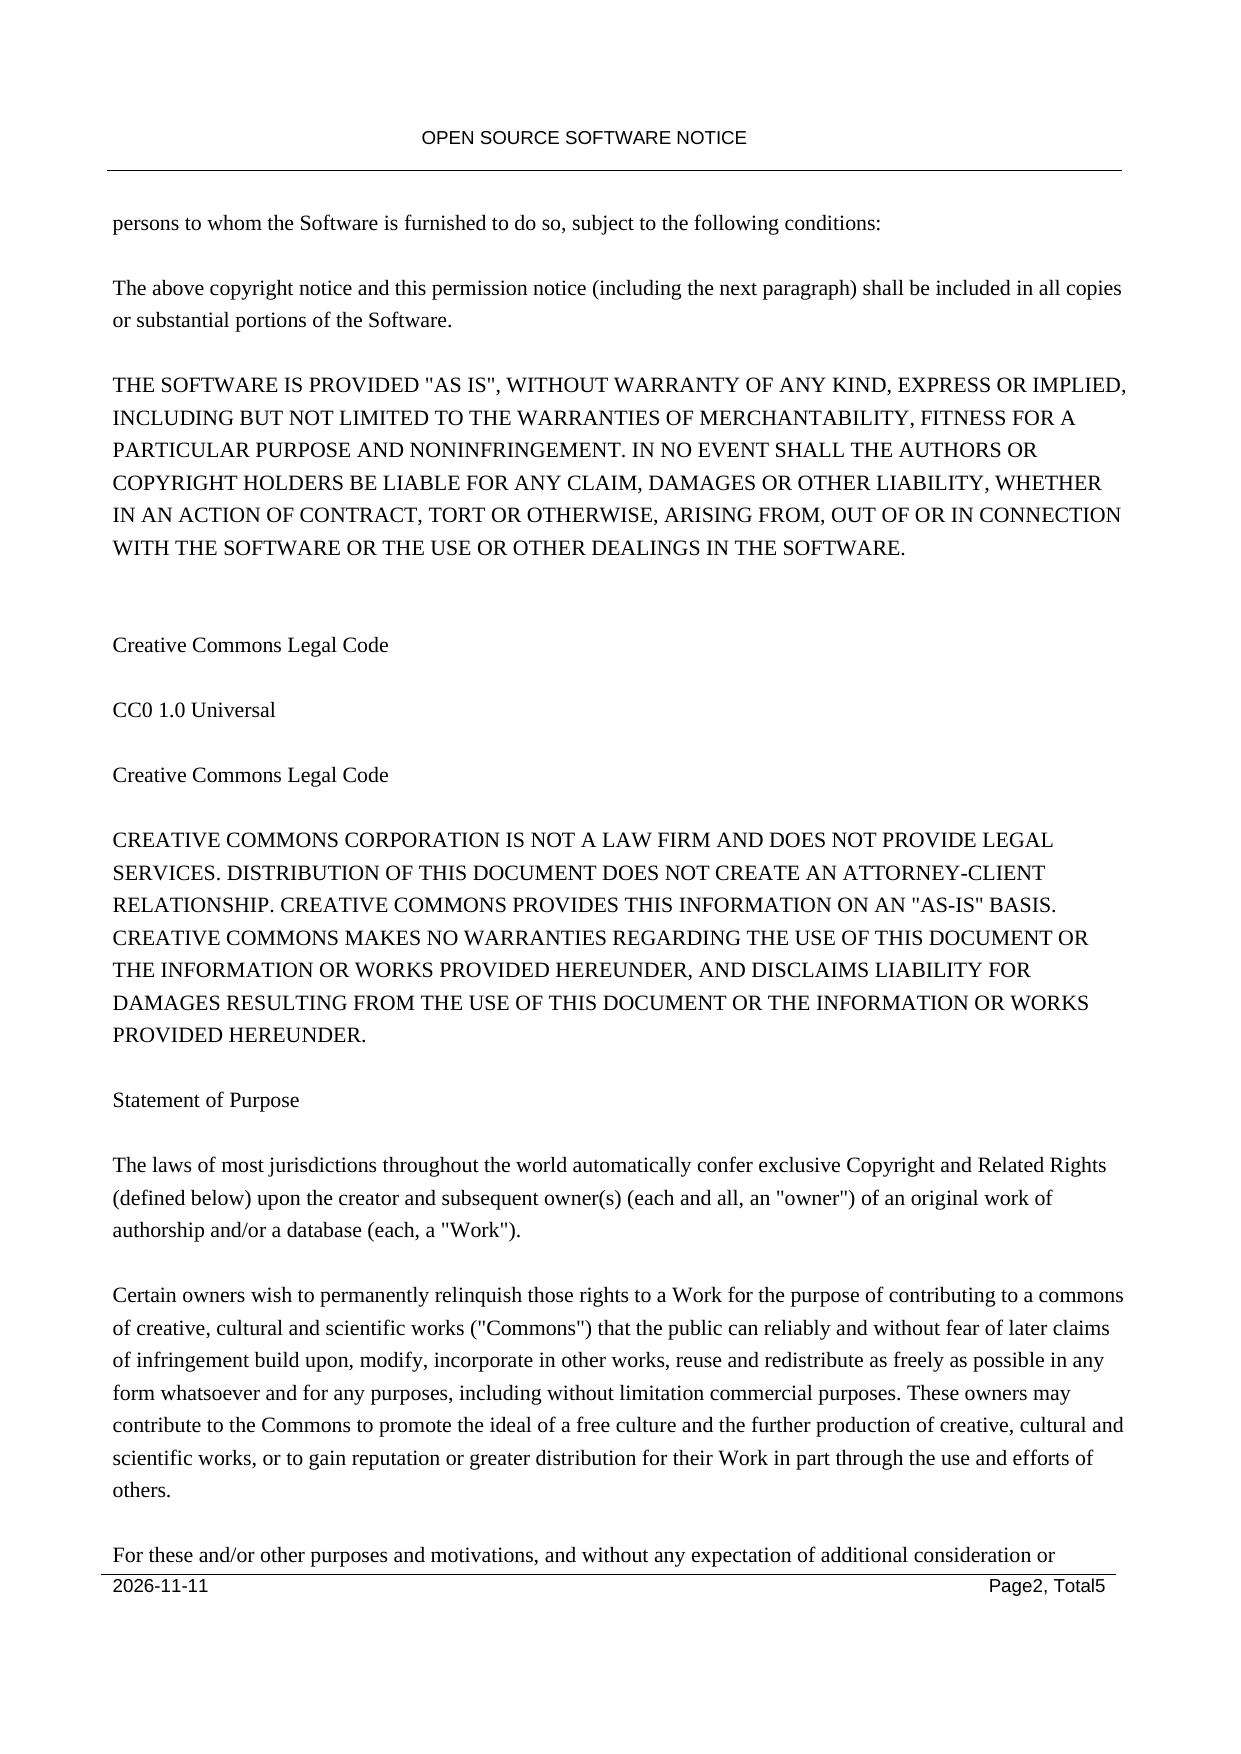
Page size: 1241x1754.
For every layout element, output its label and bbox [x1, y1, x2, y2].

text [112, 206, 1128, 1571]
